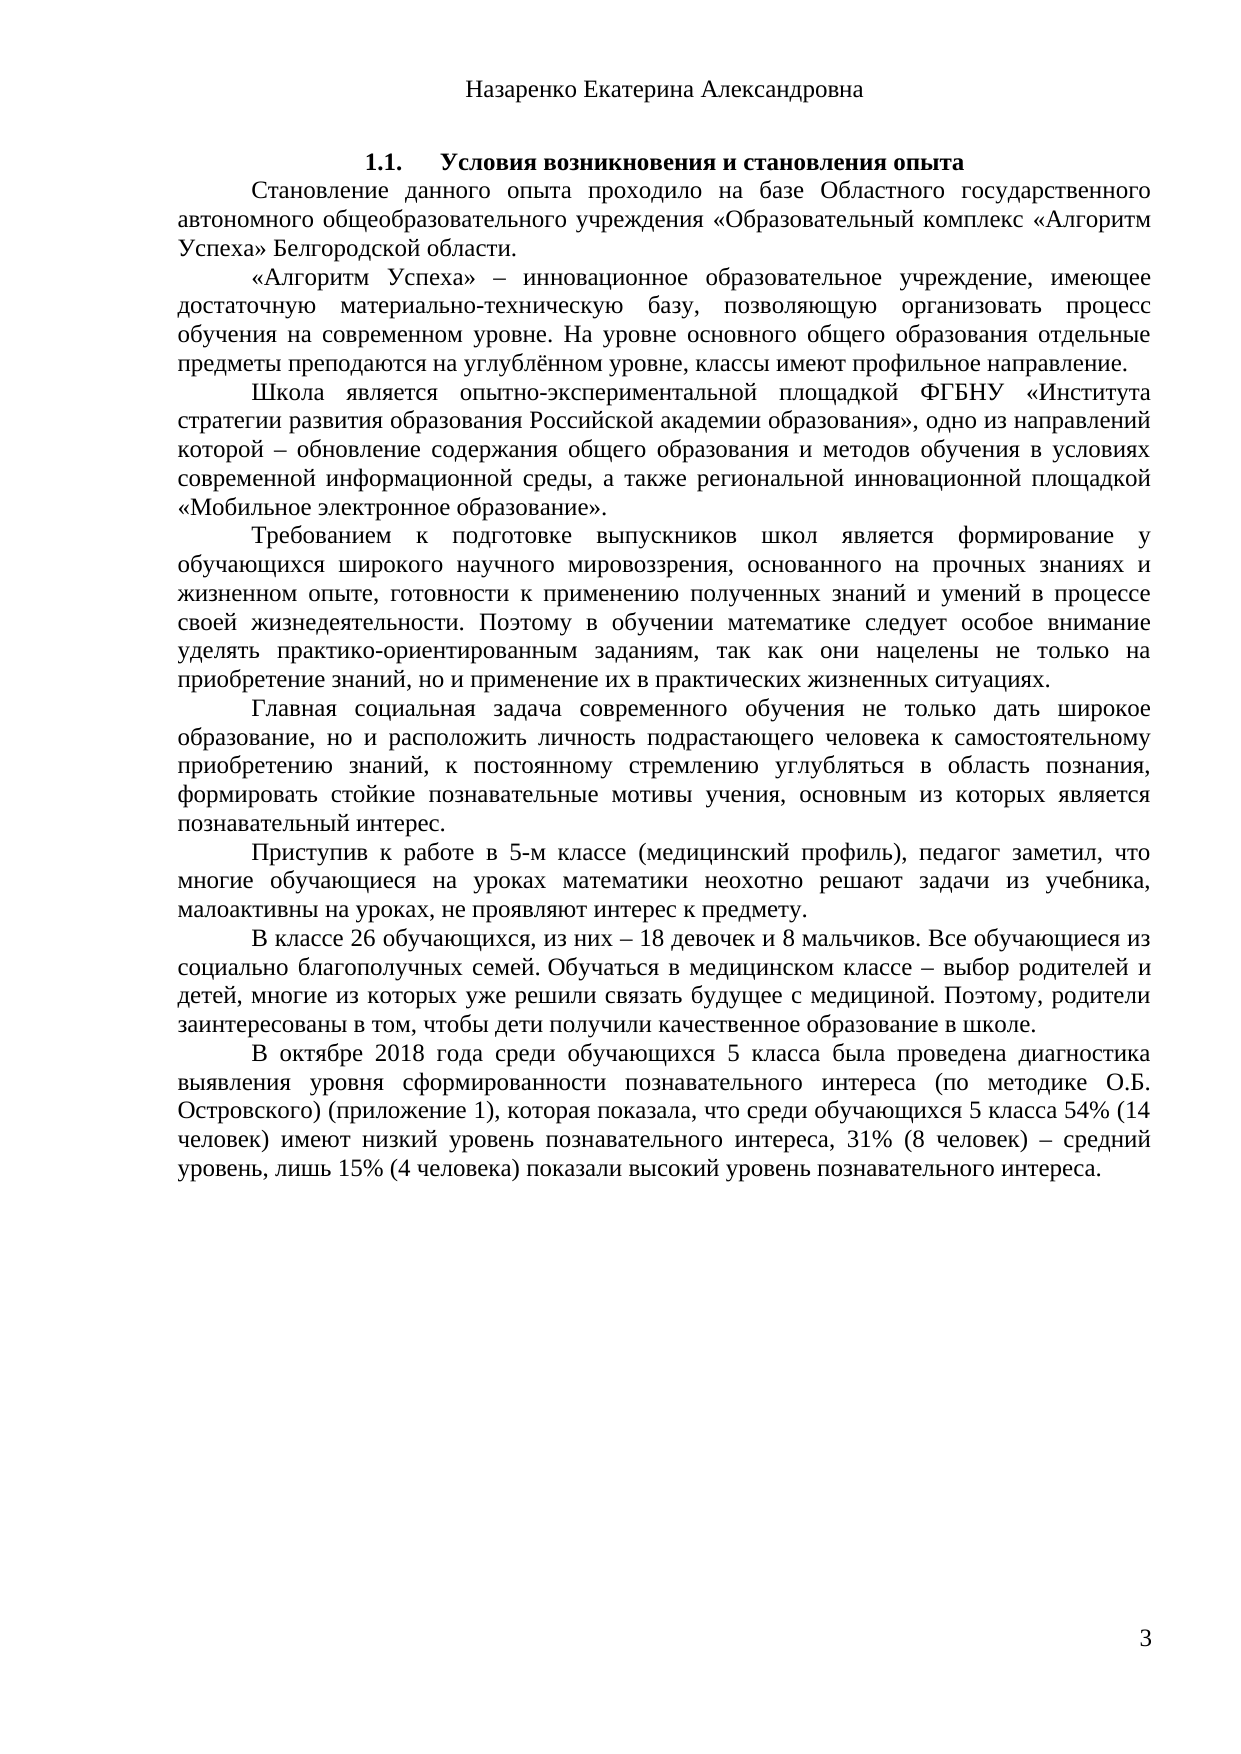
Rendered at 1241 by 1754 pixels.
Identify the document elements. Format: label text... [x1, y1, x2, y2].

text В октябре 2018 года среди обучающихся 5 класса была проведена диагностика выявления уровня сформированности познавательного интереса (по методике О.Б. Островского) (приложение 1), которая показала, что среди обучающихся 5 класса 54% (14 человек) имеют низкий уровень познавательного интереса, 31% (8 человек) – средний уровень, лишь 15% (4 человека) показали высокий уровень познавательного интереса. [177, 1038, 1152, 1182]
text Школа является опытно-экспериментальной площадкой ФГБНУ «Института стратегии развития образования Российской академии образования», одно из направлений которой – обновление содержания общего образования и методов обучения в условиях современной информационной среды, а также региональной инновационной площадкой «Мобильное электронное образование». [177, 377, 1152, 521]
list Условия возникновения и становления опыта [177, 147, 1152, 176]
text Главная социальная задача современного обучения не только дать широкое образование, но и расположить личность подрастающего человека к самостоятельному приобретению знаний, к постоянному стремлению углубляться в область познания, формировать стойкие познавательные мотивы учения, основным из которых является познавательный интерес. [177, 693, 1152, 837]
text Становление данного опыта проходило на базе Областного государственного автономного общеобразовательного учреждения «Образовательный комплекс «Алгоритм Успеха» Белгородской области. [177, 176, 1152, 262]
text В классе 26 обучающихся, из них – 18 девочек и 8 мальчиков. Все обучающиеся из социально благополучных семей. Обучаться в медицинском классе – выбор родителей и детей, многие из которых уже решили связать будущее с медициной. Поэтому, родители заинтересованы в том, чтобы дети получили качественное образование в школе. [177, 923, 1152, 1038]
text Требованием к подготовке выпускников школ является формирование у обучающихся широкого научного мировоззрения, основанного на прочных знаниях и жизненном опыте, готовности к применению полученных знаний и умений в процессе своей жизнедеятельности. Поэтому в обучении математике следует особое внимание уделять практико-ориентированным заданиям, так как они нацелены не только на приобретение знаний, но и применение их в практических жизненных ситуациях. [177, 521, 1152, 693]
text Приступив к работе в 5-м классе (медицинский профиль), педагог заметил, что многие обучающиеся на уроках математики неохотно решают задачи из учебника, малоактивны на уроках, не проявляют интерес к предмету. [177, 837, 1152, 923]
text «Алгоритм Успеха» – инновационное образовательное учреждение, имеющее достаточную материально-техническую базу, позволяющую организовать процесс обучения на современном уровне. На уровне основного общего образования отдельные предметы преподаются на углублённом уровне, классы имеют профильное направление. [177, 262, 1152, 377]
